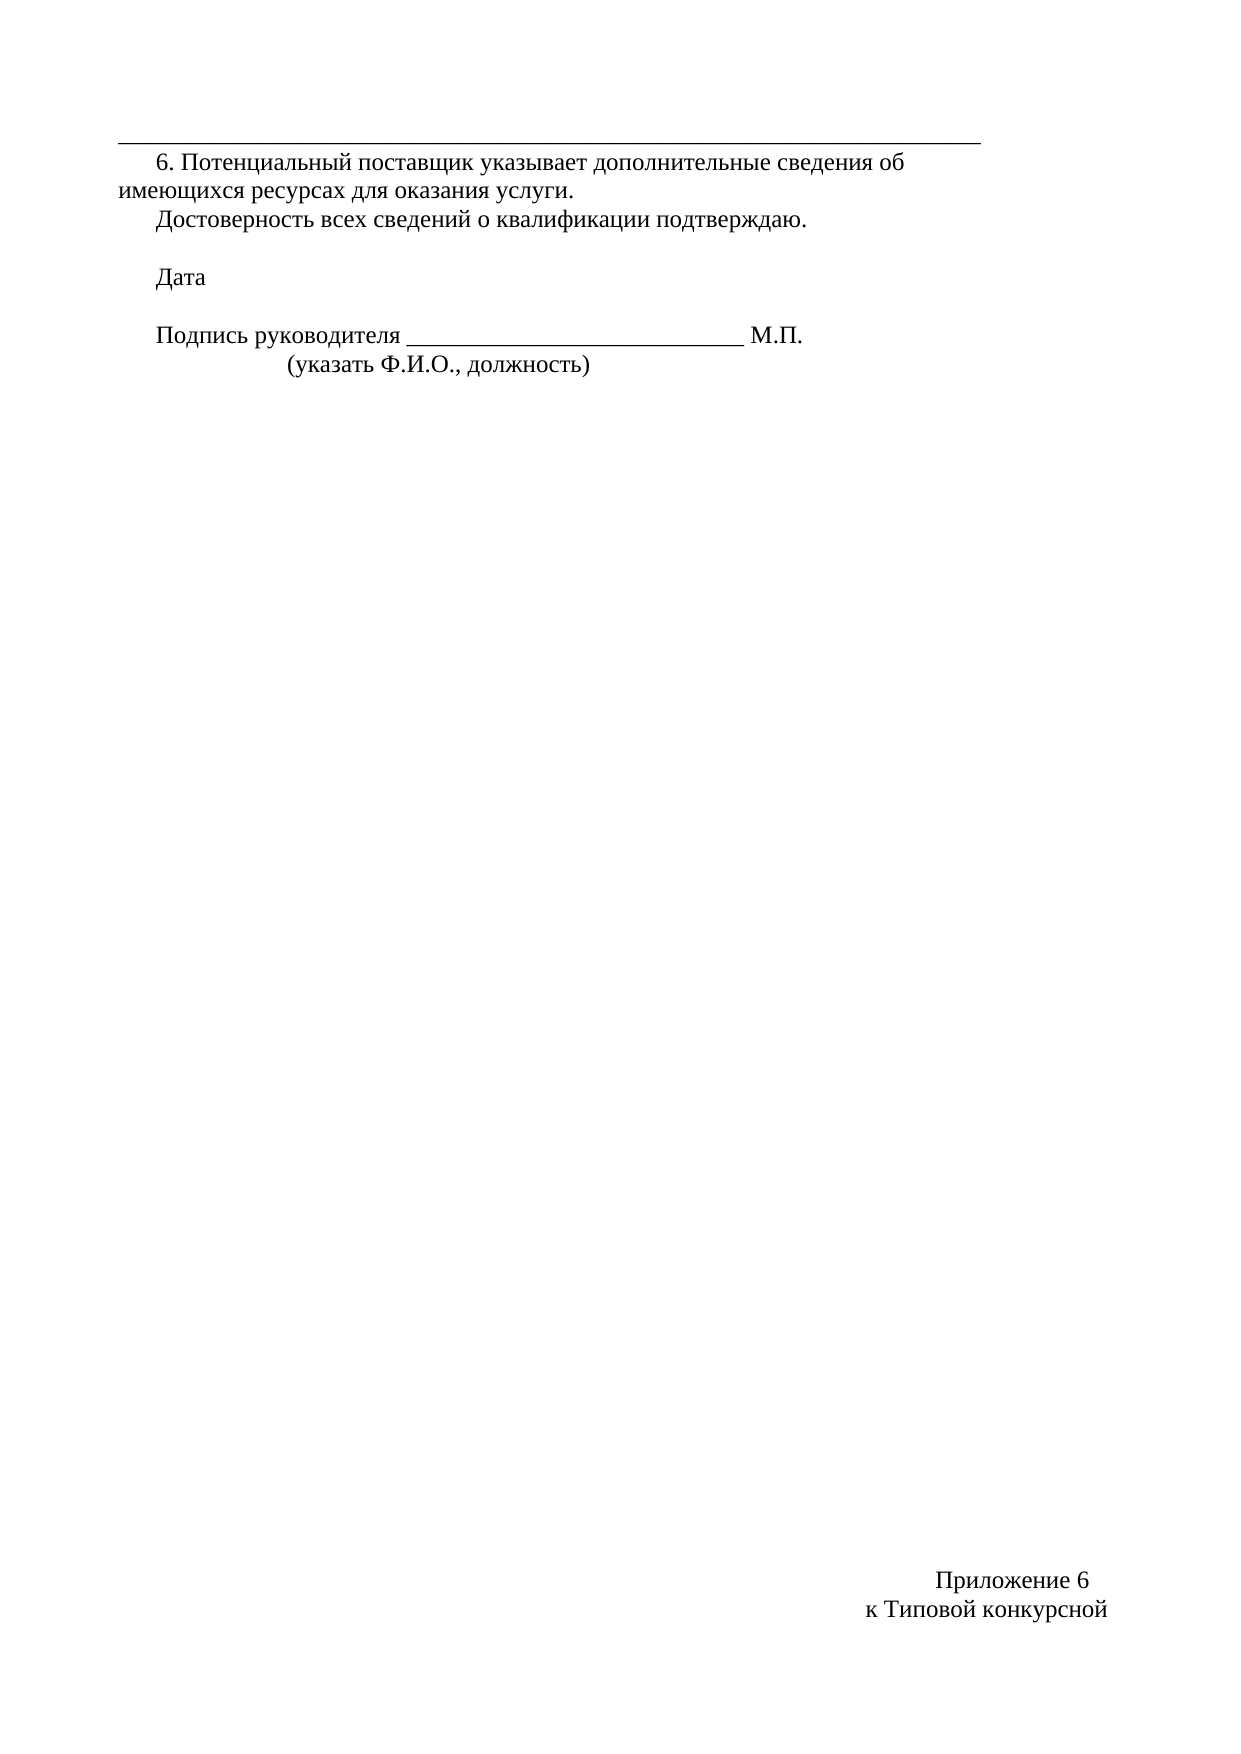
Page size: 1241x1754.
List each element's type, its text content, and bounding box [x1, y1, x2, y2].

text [118, 1565, 1152, 1623]
text Подпись руководителя ___________________________ М.П. (указать Ф.И.О., должность) [118, 320, 1152, 378]
text Дата [118, 262, 1152, 291]
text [118, 118, 1152, 233]
